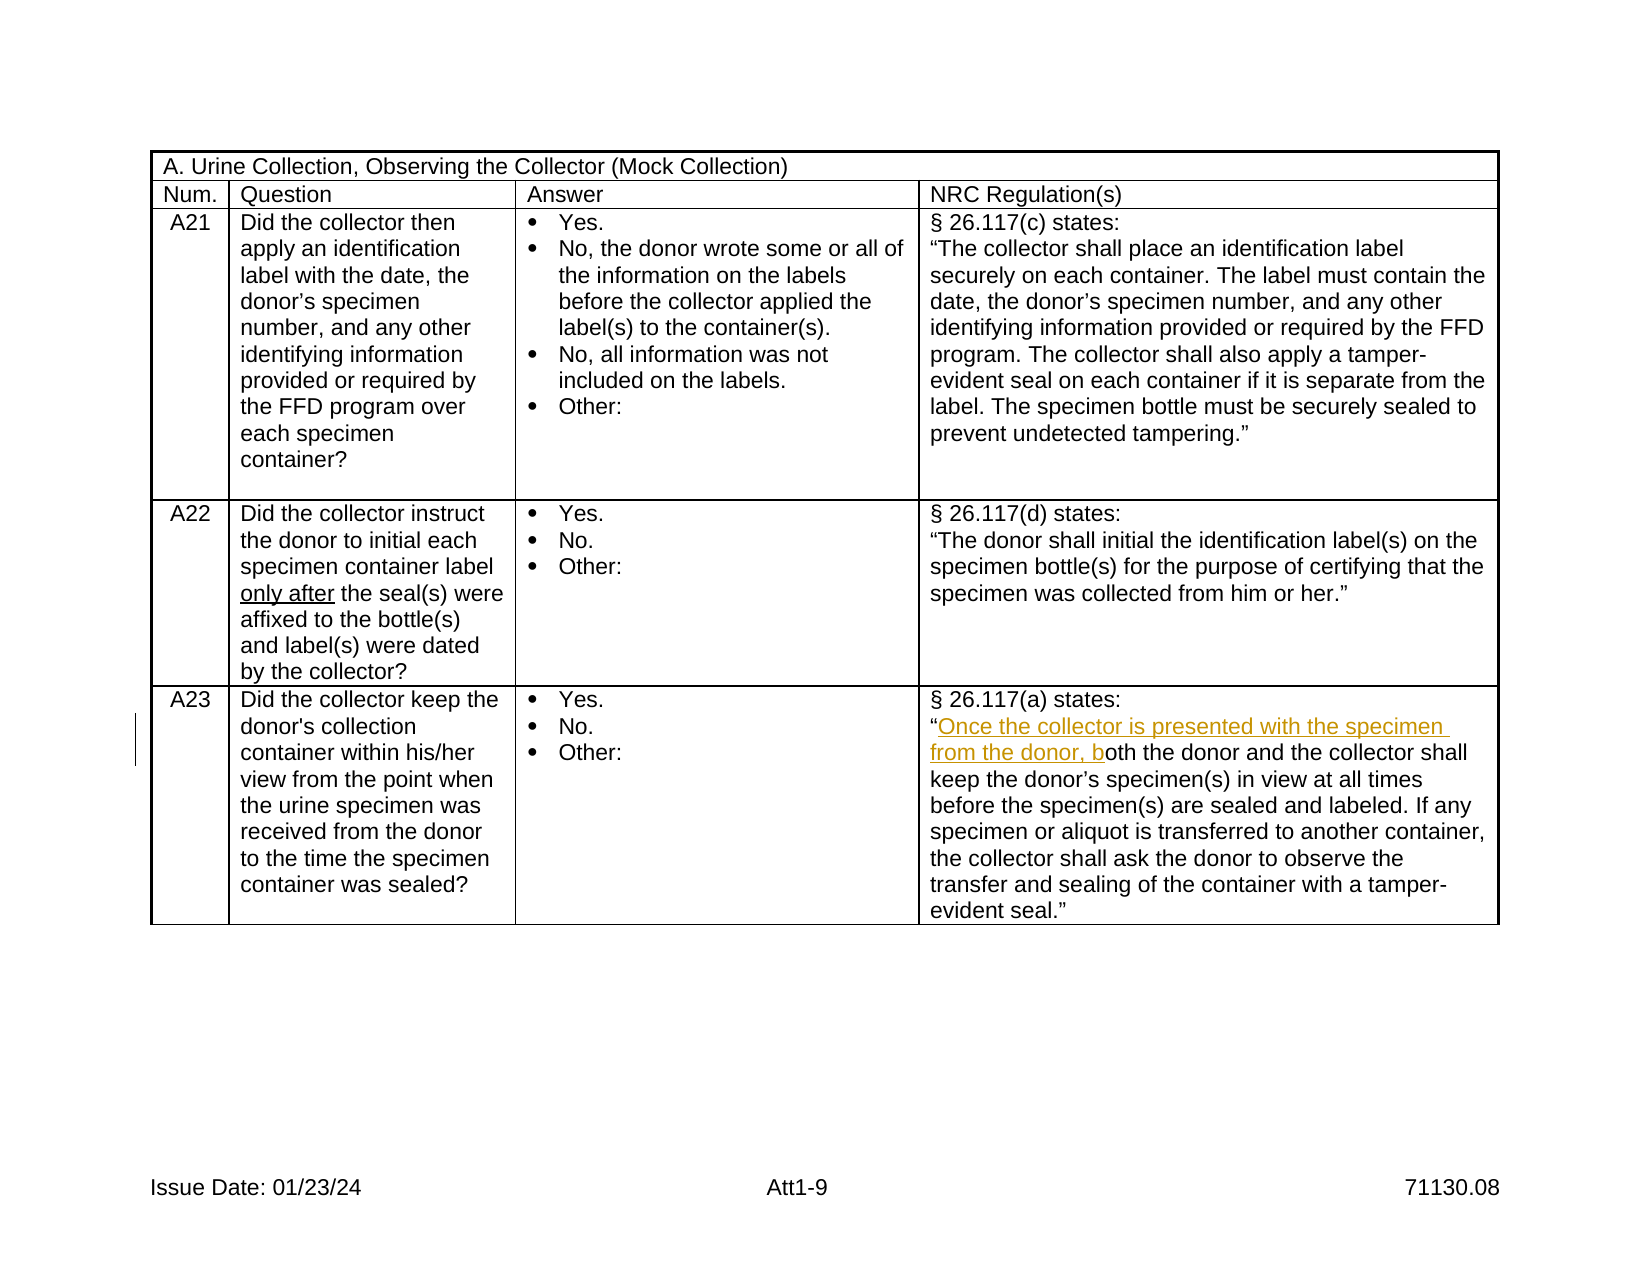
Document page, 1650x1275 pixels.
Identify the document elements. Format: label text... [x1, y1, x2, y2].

table_cell A23 [153, 687, 228, 924]
table_cell NRC Regulation(s) [920, 181, 1497, 207]
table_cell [920, 209, 1497, 499]
table_cell Num. [153, 181, 228, 207]
table_cell A22 [153, 501, 228, 685]
table_cell Yes. No, the donor wrote some or all of the information on the labels before the collector applied the label(s) to the container(s). No, all information was not included on the labels. Other: [516, 209, 918, 499]
table_cell A21 [153, 209, 228, 499]
table_cell Yes. No. Other: [516, 501, 918, 685]
table_cell Question [230, 181, 515, 207]
table_cell Answer [516, 181, 918, 207]
table_cell § 26.117(d) states: “The donor shall initial the identification label(s) on the specimen bottle(s) for the purpose of certifying that the specimen was collected from him or her.” [920, 501, 1497, 685]
table_cell Did the collector then apply an identification label with the date, the donor’s specimen number, and any other identifying information provided or required by the FFD program over each specimen container? [230, 209, 515, 499]
table_cell Did the collector keep the donor's collection container within his/her view from the point when the urine specimen was received from the donor to the time the specimen container was sealed? [230, 687, 515, 924]
table_cell Yes. No. Other: [516, 687, 918, 924]
table_header A. Urine Collection, Observing the Collector (Mock Collection) [153, 153, 1497, 179]
table_cell § 26.117(a) states: “oth the donor and the collector shall keep the donor’s specimen(s) in view at all times before the specimen(s) are sealed and labeled. If any specimen or aliquot is transferred to another container, the collector shall ask the donor to observe the transfer and sealing of the container with a tamper-evident seal.” [920, 687, 1497, 924]
table_cell Did the collector instruct the donor to initial each specimen container label only after the seal(s) were affixed to the bottle(s) and label(s) were dated by the collector? [230, 501, 515, 685]
